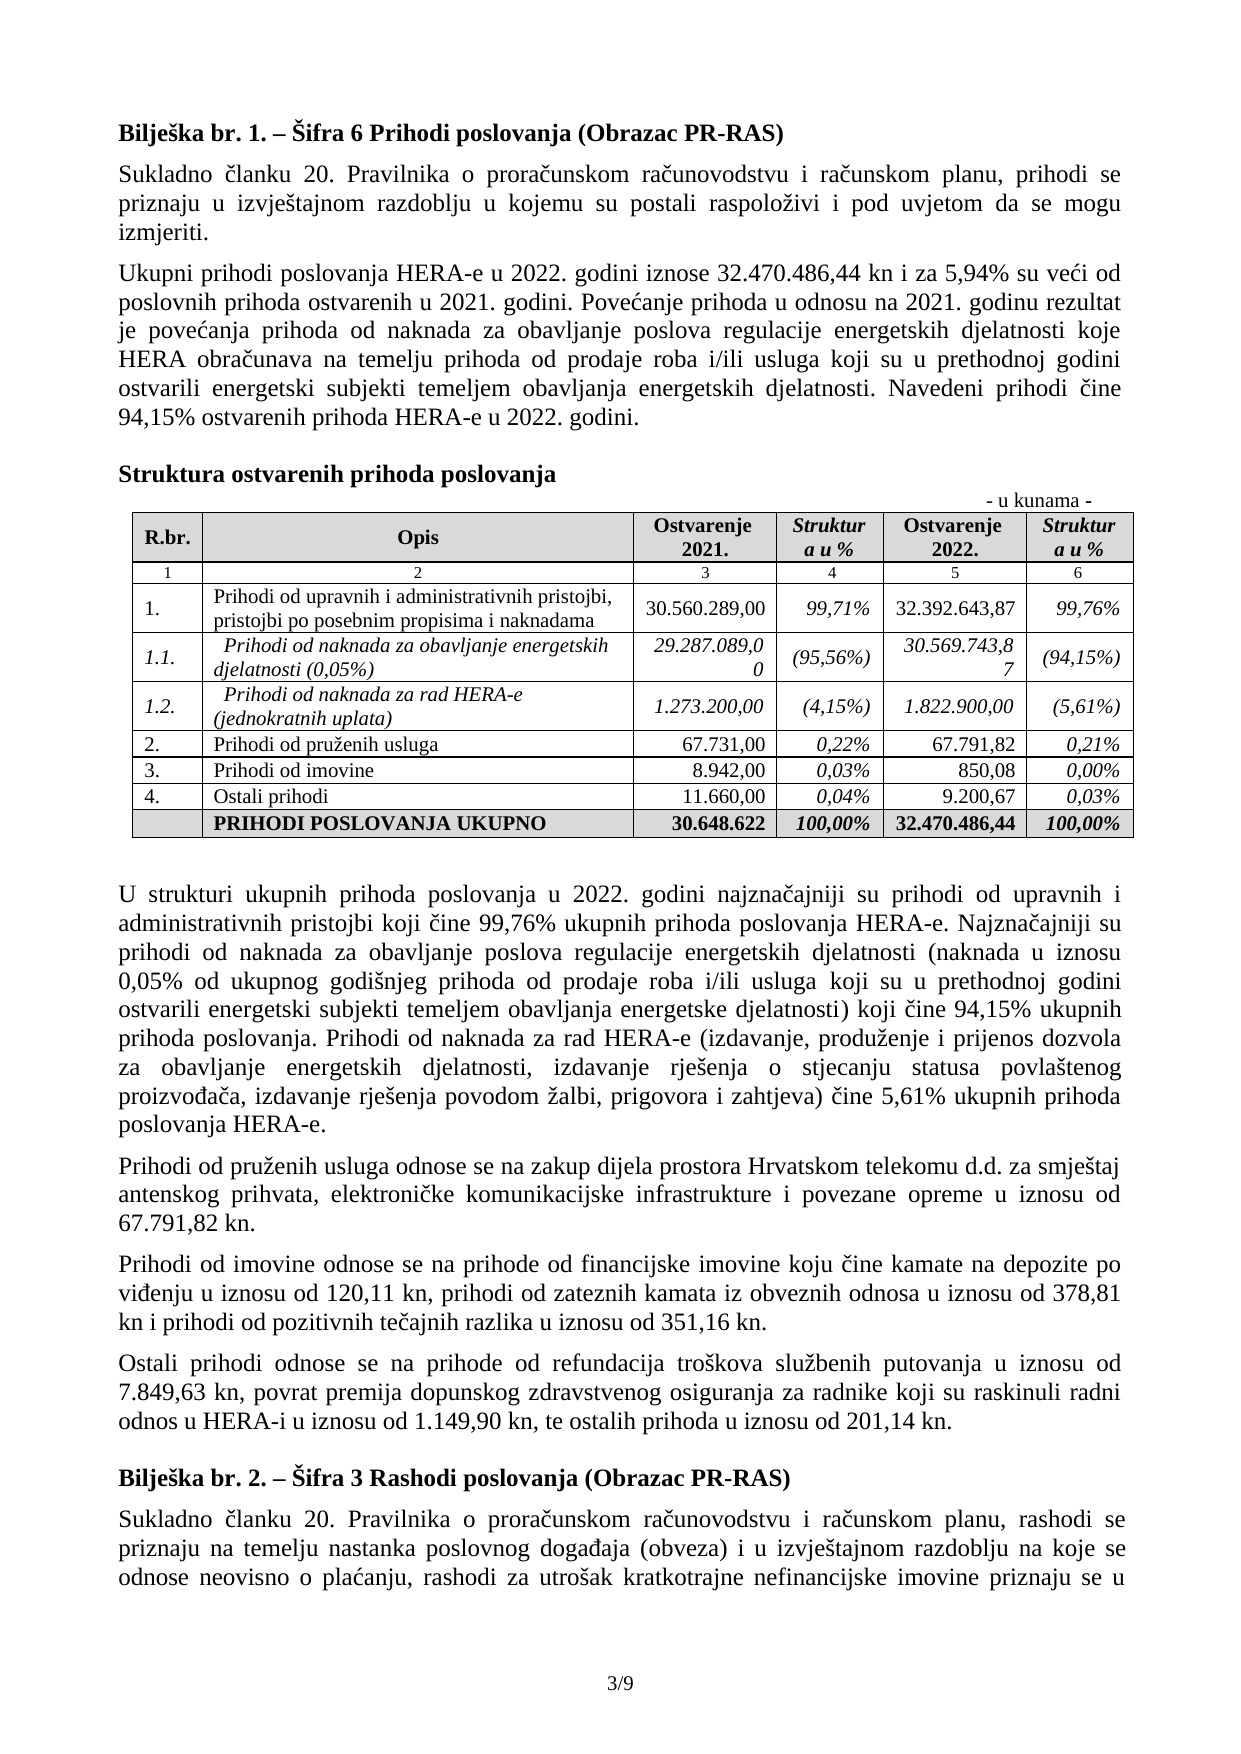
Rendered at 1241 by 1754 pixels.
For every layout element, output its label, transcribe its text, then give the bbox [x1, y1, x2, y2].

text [118, 1504, 1127, 1591]
table_cell 0,03% [1027, 784, 1133, 808]
text - u kunama - [856, 488, 1122, 512]
text Ukupni prihodi poslovanja HERA-e u 2022. godini iznose 32.470.486,44 kn i za 5,94% su veći od poslovnih prihoda ostvarenih u 2021. godini. Povećanje prihoda u odnosu na 2021. godinu rezultat je povećanja prihoda od naknada za obavljanje poslova regulacije energetskih djelatnosti koje HERA obračunava na temelju prihoda od prodaje roba i/ili usluga koji su u prethodnoj godini ostvarili energetski subjekti temeljem obavljanja energetskih djelatnosti. Navedeni prihodi čine 94,15% ostvarenih prihoda HERA-e u 2022. godini. [118, 258, 1122, 431]
table_header Opis [203, 513, 633, 561]
table_cell 99,71% [777, 584, 883, 632]
table_cell (4,15%) [777, 682, 883, 730]
text Bilješka br. 1. – Šifra 6 Prihodi poslovanja (Obrazac PR-RAS) [118, 118, 1122, 147]
table_cell 2 [203, 563, 633, 583]
table_cell 29.287.089,00 [634, 633, 776, 681]
text Prihodi od pruženih usluga odnose se na zakup dijela prostora Hrvatskom telekomu d.d. za smještaj antenskog prihvata, elektroničke komunikacijske infrastrukture i povezane opreme u iznosu od 67.791,82 kn. [118, 1151, 1122, 1237]
table_cell (94,15%) [1027, 633, 1133, 681]
table_cell 99,76% [1027, 584, 1133, 632]
table_cell 3. [133, 758, 202, 782]
table_header R.br. [133, 513, 202, 561]
table_cell 9.200,67 [884, 784, 1026, 808]
table_cell 4. [133, 784, 202, 808]
table_cell 0,03% [777, 758, 883, 782]
table_header Struktura u % [777, 513, 883, 561]
table_cell 3 [634, 563, 776, 583]
table_header Ostvarenje 2021. [634, 513, 776, 561]
table_cell 67.731,00 [634, 731, 776, 756]
table_cell Prihodi od pruženih usluga [203, 731, 633, 756]
table_cell 4 [777, 563, 883, 583]
table_cell 1 [133, 563, 202, 583]
table_cell 1. [133, 584, 202, 632]
table_cell 11.660,00 [634, 784, 776, 808]
table_cell 67.791,82 [884, 731, 1026, 756]
text Struktura ostvarenih prihoda poslovanja [118, 459, 1122, 488]
table_header Struktura u % [1027, 513, 1133, 561]
table_cell PRIHODI POSLOVANJA UKUPNO [203, 810, 633, 837]
table_cell 100,00% [777, 810, 883, 837]
table_cell 0,00% [1027, 758, 1133, 782]
table_cell 32.392.643,87 [884, 584, 1026, 632]
table_cell (5,61%) [1027, 682, 1133, 730]
table_cell Ostali prihodi [203, 784, 633, 808]
table_cell 1.2. [133, 682, 202, 730]
table_header Ostvarenje 2022. [884, 513, 1026, 561]
table_cell 1.822.900,00 [884, 682, 1026, 730]
table_cell 850,08 [884, 758, 1026, 782]
table_cell Prihodi od naknada za rad HERA-e (jednokratnih uplata) [203, 682, 633, 730]
text Ostali prihodi odnose se na prihode od refundacija troškova službenih putovanja u iznosu od 7.849,63 kn, povrat premija dopunskog zdravstvenog osiguranja za radnike koji su raskinuli radni odnos u HERA-i u iznosu od 1.149,90 kn, te ostalih prihoda u iznosu od 201,14 kn. [118, 1348, 1122, 1434]
table_cell 1.1. [133, 633, 202, 681]
table_cell Prihodi od naknada za obavljanje energetskih djelatnosti (0,05%) [203, 633, 633, 681]
text Sukladno članku 20. Pravilnika o proračunskom računovodstvu i računskom planu, prihodi se priznaju u izvještajnom razdoblju u kojemu su postali raspoloživi i pod uvjetom da se mogu izmjeriti. [118, 159, 1122, 246]
table_cell 0,22% [777, 731, 883, 756]
text U strukturi ukupnih prihoda poslovanja u 2022. godini najznačajniji su prihodi od upravnih i administrativnih pristojbi koji čine 99,76% ukupnih prihoda poslovanja HERA-e. Najznačajniji su prihodi od naknada za obavljanje poslova regulacije energetskih djelatnosti (naknada u iznosu 0,05% od ukupnog godišnjeg prihoda od prodaje roba i/ili usluga koji su u prethodnoj godini ostvarili energetski subjekti temeljem obavljanja energetske djelatnosti) koji čine 94,15% ukupnih prihoda poslovanja. Prihodi od naknada za rad HERA-e (izdavanje, produženje i prijenos dozvola za obavljanje energetskih djelatnosti, izdavanje rješenja o stjecanju statusa povlaštenog proizvođača, izdavanje rješenja povodom žalbi, prigovora i zahtjeva) čine 5,61% ukupnih prihoda poslovanja HERA-e. [118, 879, 1122, 1138]
table_cell 0,21% [1027, 731, 1133, 756]
table_cell 2. [133, 731, 202, 756]
table_cell 6 [1027, 563, 1133, 583]
table_cell 1.273.200,00 [634, 682, 776, 730]
table_cell 30.648.622 [634, 810, 776, 837]
table_cell 5 [884, 563, 1026, 583]
table_cell Prihodi od upravnih i administrativnih pristojbi, pristojbi po posebnim propisima i naknadama [203, 584, 633, 632]
table_cell 30.560.289,00 [634, 584, 776, 632]
text Bilješka br. 2. – Šifra 3 Rashodi poslovanja (Obrazac PR-RAS) [118, 1463, 1122, 1492]
table_cell 8.942,00 [634, 758, 776, 782]
table_cell 100,00% [1027, 810, 1133, 837]
text Prihodi od imovine odnose se na prihode od financijske imovine koju čine kamate na depozite po viđenju u iznosu od 120,11 kn, prihodi od zateznih kamata iz obveznih odnosa u iznosu od 378,81 kn i prihodi od pozitivnih tečajnih razlika u iznosu od 351,16 kn. [118, 1249, 1122, 1336]
table_cell [133, 810, 202, 837]
table_cell Prihodi od imovine [203, 758, 633, 782]
table_cell (95,56%) [777, 633, 883, 681]
table_cell 32.470.486,44 [884, 810, 1026, 837]
table_cell 30.569.743,87 [884, 633, 1026, 681]
table_cell 0,04% [777, 784, 883, 808]
